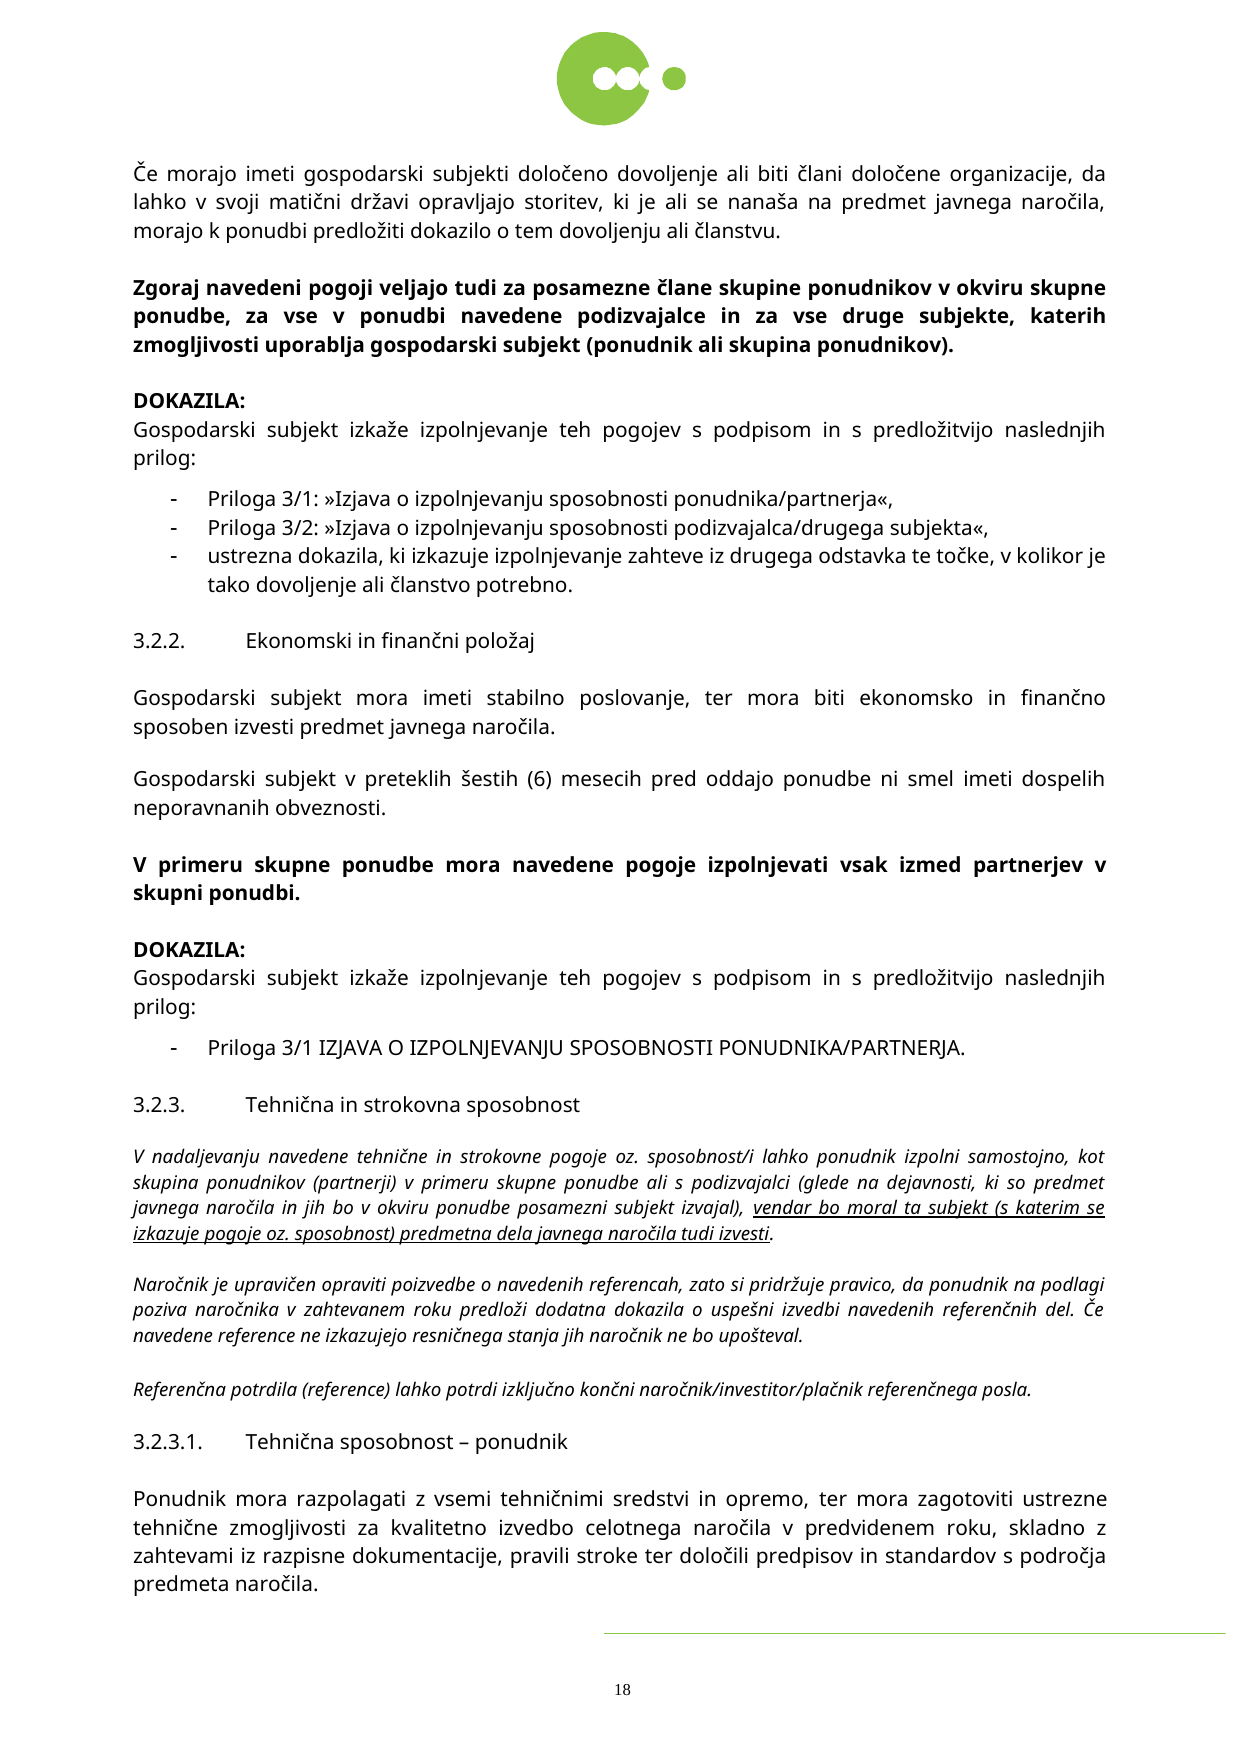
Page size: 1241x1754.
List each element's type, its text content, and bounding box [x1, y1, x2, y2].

list Priloga 3/2: »Izjava o izpolnjevanju sposobnosti podizvajalca/drugega subjekta«, [170, 513, 1107, 541]
text DOKAZILA: [133, 935, 1107, 963]
list Ekonomski in finančni položaj [133, 627, 1107, 655]
text DOKAZILA: [133, 387, 1107, 415]
list ustrezna dokazila, ki izkazuje izpolnjevanje zahteve iz drugega odstavka te točke, v kolikor je tako dovoljenje ali članstvo potrebno. [170, 541, 1107, 598]
list Priloga 3/1: »Izjava o izpolnjevanju sposobnosti ponudnika/partnerja«, [170, 484, 1107, 513]
text Zgoraj navedeni pogoji veljajo tudi za posamezne člane skupine ponudnikov v okviru skupne ponudbe, za vse v ponudbi navedene podizvajalce in za vse druge subjekte, katerih zmogljivosti uporablja gospodarski subjekt (ponudnik ali skupina ponudnikov). [133, 273, 1107, 358]
text Gospodarski subjekt izkaže izpolnjevanje teh pogojev s podpisom in s predložitvijo naslednjih prilog: [133, 415, 1107, 472]
text V nadaljevanju navedene tehnične in strokovne pogoje oz. sposobnost/i lahko ponudnik izpolni samostojno, kot skupina ponudnikov (partnerji) v primeru skupne ponudbe ali s podizvajalci (glede na dejavnosti, ki so predmet javnega naročila in jih bo v okviru ponudbe posamezni subjekt izvajal), vendar bo moral ta subjekt (s katerim se izkazuje pogoje oz. sposobnost) predmetna dela javnega naročila tudi izvesti. [133, 1144, 1107, 1246]
text Če morajo imeti gospodarski subjekti določeno dovoljenje ali biti člani določene organizacije, da lahko v svoji matični državi opravljajo storitev, ki je ali se nanaša na predmet javnega naročila, morajo k ponudbi predložiti dokazilo o tem dovoljenju ali članstvu. [133, 159, 1107, 244]
list Tehnična in strokovna sposobnost [133, 1090, 1107, 1118]
text Naročnik je upravičen opraviti poizvedbe o navedenih referencah, zato si pridržuje pravico, da ponudnik na podlagi poziva naročnika v zahtevanem roku predloži dodatna dokazila o uspešni izvedbi navedenih referenčnih del. Če navedene reference ne izkazujejo resničnega stanja jih naročnik ne bo upošteval. [133, 1271, 1107, 1348]
text Ponudnik mora razpolagati z vsemi tehničnimi sredstvi in opremo, ter mora zagotoviti ustrezne tehnične zmogljivosti za kvalitetno izvedbo celotnega naročila v predvidenem roku, skladno z zahtevami iz razpisne dokumentacije, pravili stroke ter določili predpisov in standardov s področja predmeta naročila. [133, 1484, 1107, 1598]
list Tehnična sposobnost – ponudnik [133, 1427, 1107, 1456]
text Gospodarski subjekt v preteklih šestih (6) mesecih pred oddajo ponudbe ni smel imeti dospelih neporavnanih obveznosti. [133, 764, 1107, 821]
list Priloga 3/1 IZJAVA O IZPOLNJEVANJU SPOSOBNOSTI PONUDNIKA/PARTNERJA. [170, 1033, 1107, 1061]
text V primeru skupne ponudbe mora navedene pogoje izpolnjevati vsak izmed partnerjev v skupni ponudbi. [133, 850, 1107, 907]
text Gospodarski subjekt mora imeti stabilno poslovanje, ter mora biti ekonomsko in finančno sposoben izvesti predmet javnega naročila. [133, 683, 1107, 740]
text Referenčna potrdila (reference) lahko potrdi izključno končni naročnik/investitor/plačnik referenčnega posla. [133, 1376, 1107, 1402]
text Gospodarski subjekt izkaže izpolnjevanje teh pogojev s podpisom in s predložitvijo naslednjih prilog: [133, 963, 1107, 1020]
